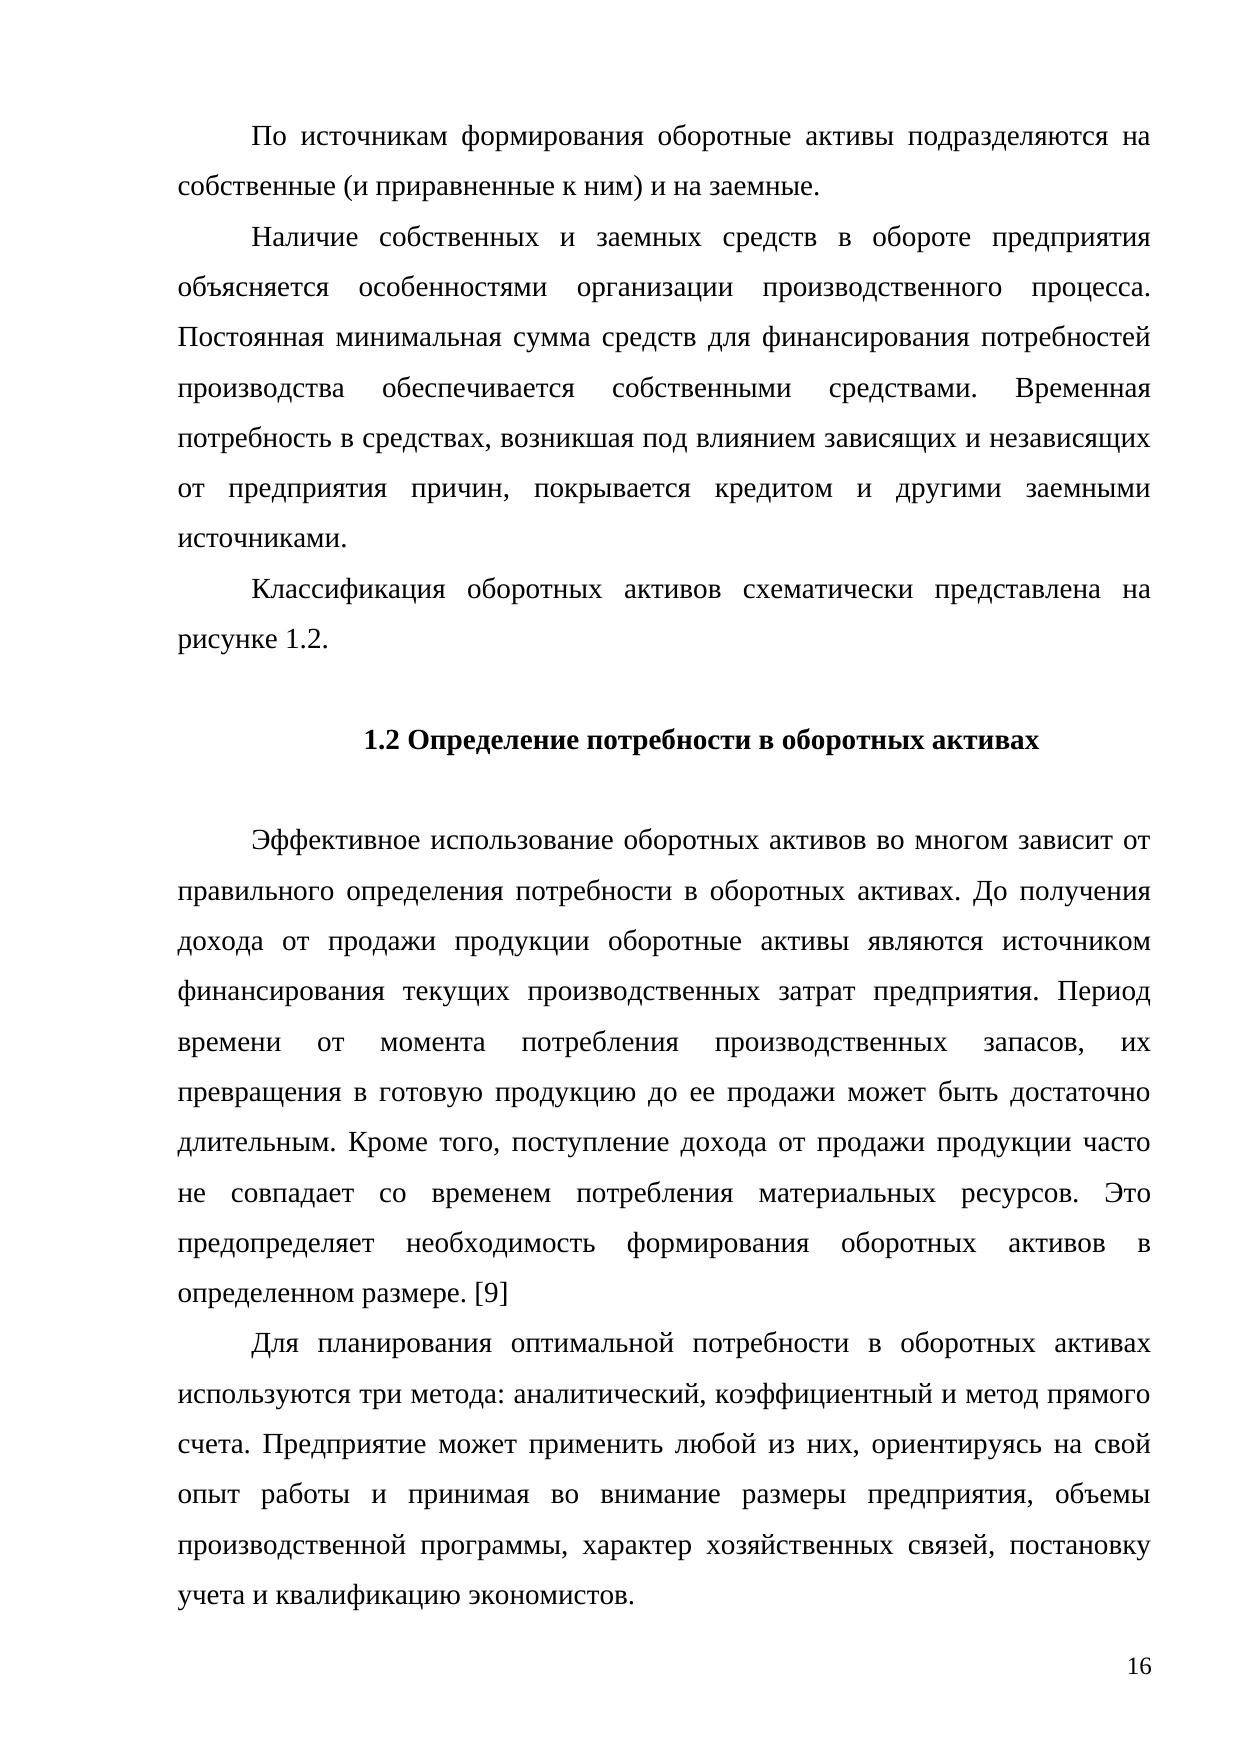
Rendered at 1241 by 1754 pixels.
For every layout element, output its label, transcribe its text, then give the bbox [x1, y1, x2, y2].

text Эффективное использование оборотных активов во многом зависит от правильного определения потребности в оборотных активах. До получения дохода от продажи продукции оборотные активы являются источником финансирования текущих производственных затрат предприятия. Период времени от момента потребления производственных запасов, их превращения в готовую продукцию до ее продажи может быть достаточно длительным. Кроме того, поступление дохода от продажи продукции часто не совпадает со временем потребления материальных ресурсов. Это предопределяет необходимость формирования оборотных активов в определенном размере. [9] [177, 822, 1152, 1309]
text 1.2 Определение потребности в оборотных активах [177, 722, 1152, 755]
text Для планирования оптимальной потребности в оборотных активах используются три метода: аналитический, коэффициентный и метод прямого счета. Предприятие может применить любой из них, ориентируясь на свой опыт работы и принимая во внимание размеры предприятия, объемы производственной программы, характер хозяйственных связей, постановку учета и квалификацию экономистов. [177, 1326, 1152, 1611]
text Классификация оборотных активов схематически представлена на рисунке 1.2. [177, 571, 1152, 655]
text Наличие собственных и заемных средств в обороте предприятия объясняется особенностями организации производственного процесса. Постоянная минимальная сумма средств для финансирования потребностей производства обеспечивается собственными средствами. Временная потребность в средствах, возникшая под влиянием зависящих и независящих от предприятия причин, покрывается кредитом и другими заемными источниками. [177, 219, 1152, 554]
text По источникам формирования оборотные активы подразделяются на собственные (и приравненные к ним) и на заемные. [177, 118, 1152, 202]
